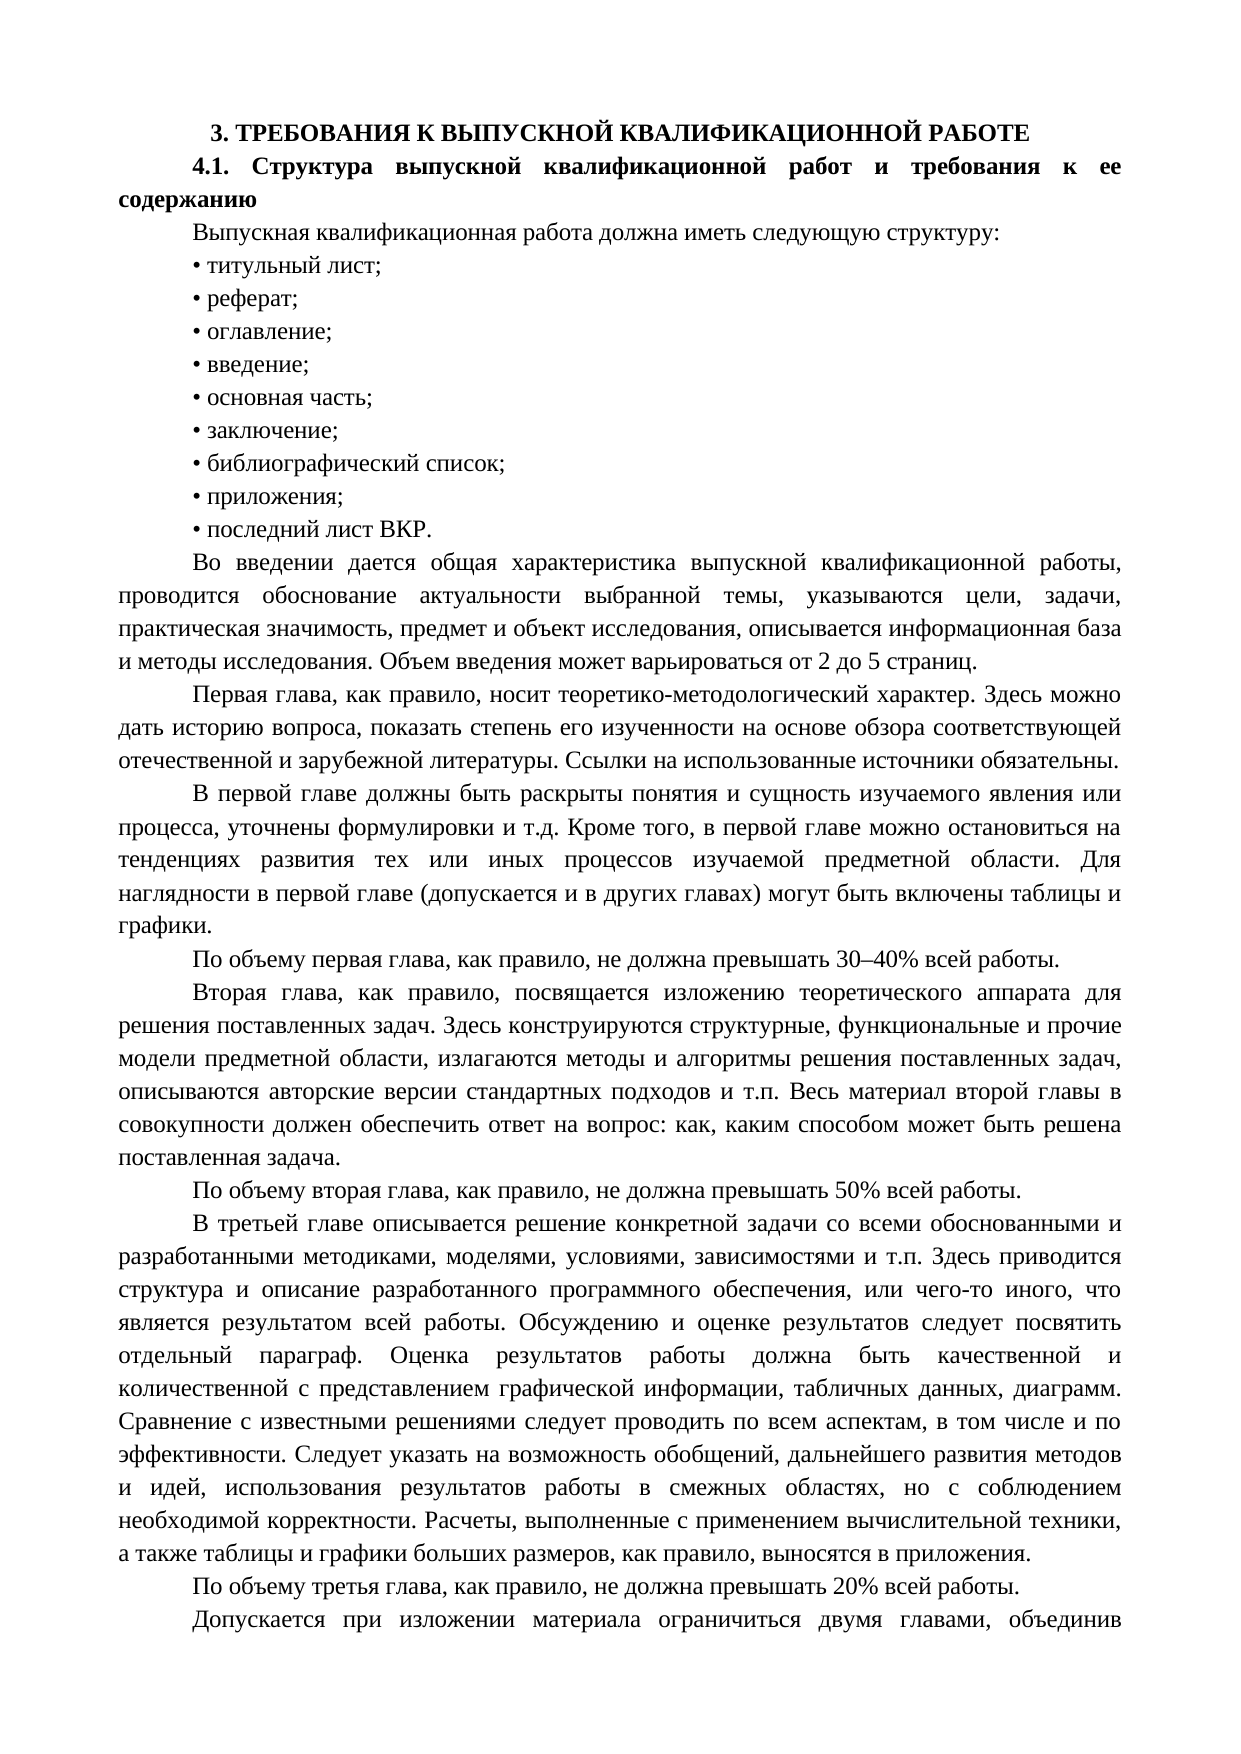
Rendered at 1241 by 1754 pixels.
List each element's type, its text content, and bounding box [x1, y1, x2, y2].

text 4.1. Структура выпускной квалификационной работ и требования к ее содержанию [118, 151, 1122, 213]
text Во введении дается общая характеристика выпускной квалификационной работы, проводится обоснование актуальности выбранной темы, указываются цели, задачи, практическая значимость, предмет и объект исследования, описывается информационная база и методы исследования. Объем введения может варьироваться от 2 до 5 страниц. [118, 547, 1122, 675]
text • основная часть; [118, 382, 1122, 411]
text • заключение; [118, 415, 1122, 444]
text В первой главе должны быть раскрыты понятия и сущность изучаемого явления или процесса, уточнены формулировки и т.д. Кроме того, в первой главе можно остановиться на тенденциях развития тех или иных процессов изучаемой предметной области. Для наглядности в первой главе (допускается и в других главах) могут быть включены таблицы и графики. [118, 778, 1122, 939]
text • библиографический список; [118, 448, 1122, 477]
text 3. ТРЕБОВАНИЯ К ВЫПУСКНОЙ КВАЛИФИКАЦИОННОЙ РАБОТЕ [118, 118, 1122, 147]
text • реферат; [118, 283, 1122, 312]
text • оглавление; [118, 316, 1122, 345]
text По объему третья глава, как правило, не должна превышать 20% всей работы. [118, 1571, 1122, 1600]
text По объему вторая глава, как правило, не должна превышать 50% всей работы. [118, 1175, 1122, 1203]
text • приложения; [118, 481, 1122, 510]
text • титульный лист; [118, 250, 1122, 279]
text • введение; [118, 349, 1122, 378]
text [118, 1604, 1122, 1633]
text Вторая глава, как правило, посвящается изложению теоретического аппарата для решения поставленных задач. Здесь конструируются структурные, функциональные и прочие модели предметной области, излагаются методы и алгоритмы решения поставленных задач, описываются авторские версии стандартных подходов и т.п. Весь материал второй главы в совокупности должен обеспечить ответ на вопрос: как, каким способом может быть решена поставленная задача. [118, 977, 1122, 1171]
text Первая глава, как правило, носит теоретико-методологический характер. Здесь можно дать историю вопроса, показать степень его изученности на основе обзора соответствующей отечественной и зарубежной литературы. Ссылки на использованные источники обязательны. [118, 679, 1122, 774]
text В третьей главе описывается решение конкретной задачи со всеми обоснованными и разработанными методиками, моделями, условиями, зависимостями и т.п. Здесь приводится структура и описание разработанного программного обеспечения, или чего-то иного, что является результатом всей работы. Обсуждению и оценке результатов следует посвятить отдельный параграф. Оценка результатов работы должна быть качественной и количественной с представлением графической информации, табличных данных, диаграмм. Сравнение с известными решениями следует проводить по всем аспектам, в том числе и по эффективности. Следует указать на возможность обобщений, дальнейшего развития методов и идей, использования результатов работы в смежных областях, но с соблюдением необходимой корректности. Расчеты, выполненные с применением вычислительной техники, а также таблицы и графики больших размеров, как правило, выносятся в приложения. [118, 1208, 1122, 1567]
text Выпускная квалификационная работа должна иметь следующую структуру: [118, 217, 1122, 246]
text • последний лист ВКР. [118, 514, 1122, 543]
text По объему первая глава, как правило, не должна превышать 30–40% всей работы. [118, 944, 1122, 972]
